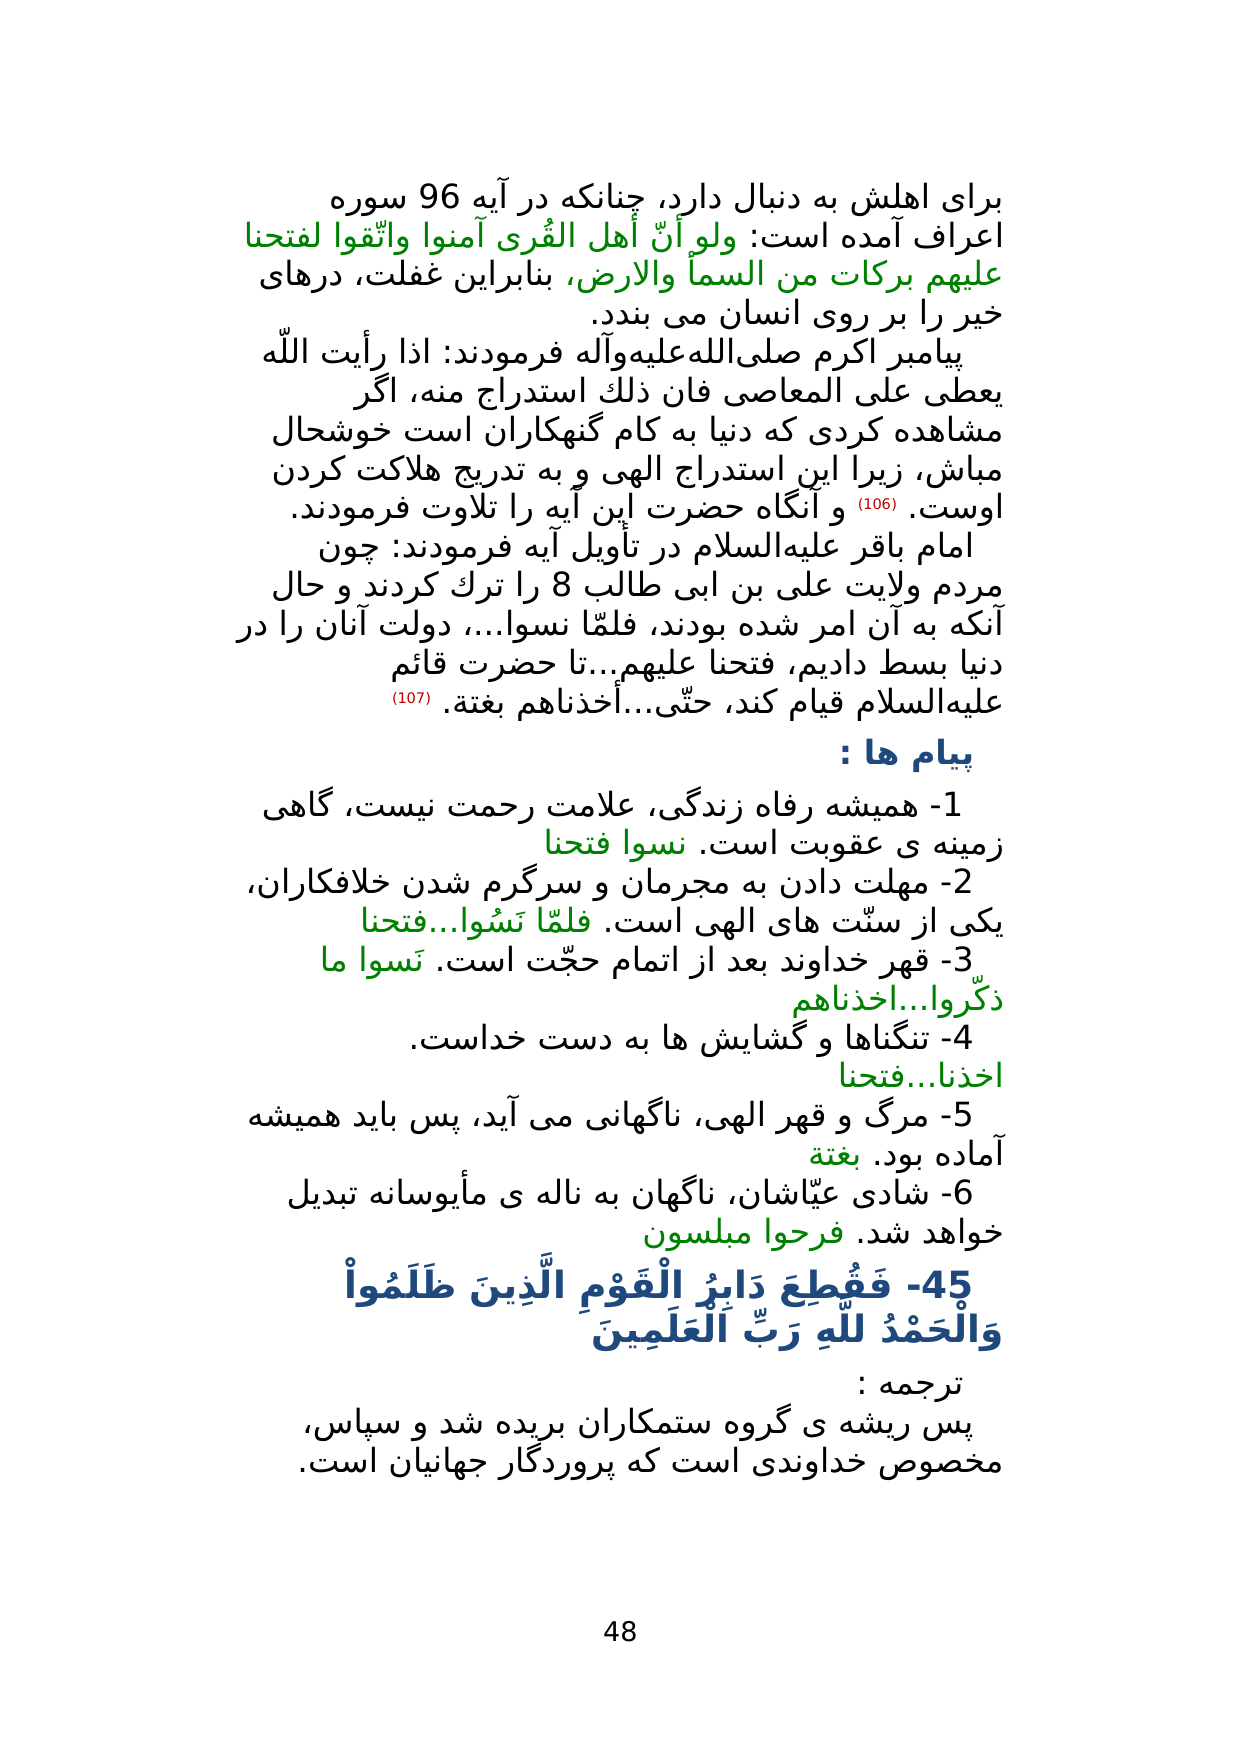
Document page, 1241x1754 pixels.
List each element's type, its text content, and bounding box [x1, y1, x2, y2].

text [236, 177, 1004, 333]
subtitle پيام ها : [236, 734, 1004, 772]
text 6- شادى عيّاشان، ناگهان به ناله ى مأيوسانه تبديل خواهد شد. فرحوا مبلسون [236, 1173, 1004, 1251]
text 5- مرگ و قهر الهى، ناگهانى مى آيد، پس بايد هميشه آماده بود. بغتة [236, 1096, 1004, 1173]
subtitle 45- فَقُطِعَ دَابِرُ الْقَوْمِ الَّذِينَ ظَلَمُواْ وَالْحَمْدُ للَّهِ رَبِّ الْعَلَمِينَ [236, 1264, 1004, 1351]
text 2- مهلت دادن به مجرمان و سرگرم شدن خلافكاران، يكى از سنّت هاى الهى است. فلمّا نَسُوا...فتحنا [236, 863, 1004, 940]
text ترجمه : [236, 1363, 1004, 1402]
text پس ريشه ى گروه ستمكاران بريده شد و سپاس، مخصوص خداوندى است كه پروردگار جهانيان است. [236, 1402, 1004, 1480]
text 3- قهر خداوند بعد از اتمام حجّت است. نَسوا ما ذكّروا...اخذناهم [236, 940, 1004, 1018]
text امام باقر عليه‌السلام در تأويل آيه فرمودند: چون مردم ولايت على بن ابى طالب 8 را ترك كردند و حال آنكه به آن امر شده بودند، فلمّا نسوا...، دولت آنان را در دنيا بسط داديم، فتحنا عليهم...تا حضرت قائم عليه‌السلام قيام كند، حتّى...أخذناهم بغتة. (107) [236, 527, 1004, 721]
text 4- تنگناها و گشايش ها به دست خداست. اخذنا...فتحنا [236, 1018, 1004, 1096]
text 1- هميشه رفاه زندگى، علامت رحمت نيست، گاهى زمينه ى عقوبت است. نسوا فتحنا [236, 785, 1004, 863]
text پيامبر اكرم صلى‌الله‌عليه‌وآله‌ فرمودند: اذا رأيت اللّه يعطى على المعاصى فان ذلك استدراج منه، اگر مشاهده كردى كه دنيا به كام گنهكاران است خوشحال مباش، زيرا اين استدراج الهى و به تدريج هلاكت كردن اوست. (106) و آنگاه حضرت اين آيه را تلاوت فرمودند. [236, 333, 1004, 527]
